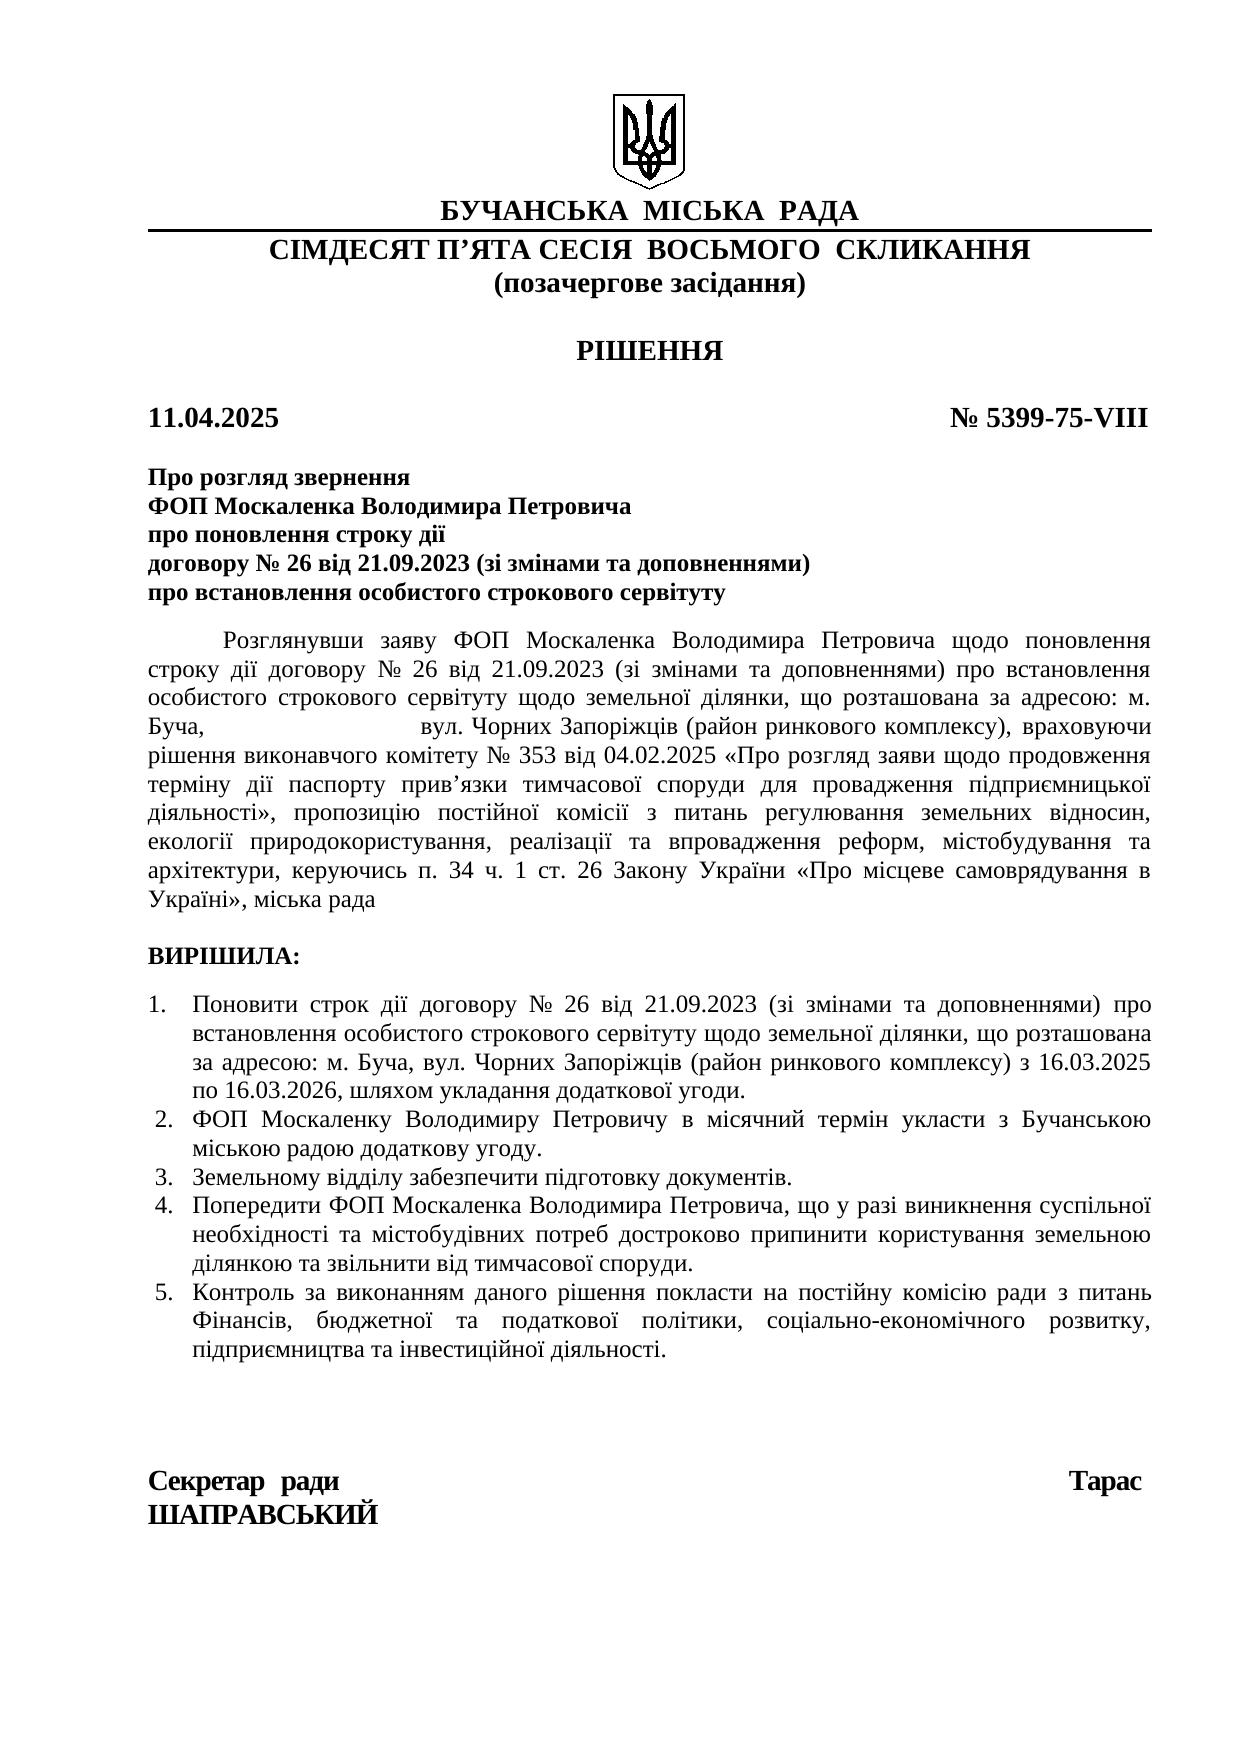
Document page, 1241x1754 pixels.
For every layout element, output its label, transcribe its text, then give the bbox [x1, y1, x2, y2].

text договору № 26 від 21.09.2023 (зі змінами та доповненнями) [148, 548, 1152, 577]
text ФОП Москаленка Володимира Петровича [148, 491, 1152, 519]
text Секретар ради Тарас ШАПРАВСЬКИЙ [148, 1463, 1152, 1531]
list Поновити строк дії договору № 26 від 21.09.2023 (зі змінами та доповненнями) про встановлення особистого строкового сервітуту щодо земельної ділянки, що розташована за адресою: м. Буча, вул. Чорних Запоріжців (район ринкового комплексу) з 16.03.2025 по 16.03.2026, шляхом укладання додаткової угоди. [148, 989, 1152, 1104]
text про поновлення строку дії [148, 519, 1152, 548]
text Розглянувши заяву ФОП Москаленка Володимира Петровича щодо поновлення строку дії договору № 26 від 21.09.2023 (зі змінами та доповненнями) про встановлення особистого строкового сервітуту щодо земельної ділянки, що розташована за адресою: м. Буча, вул. Чорних Запоріжців (район ринкового комплексу), враховуючи рішення виконавчого комітету № 353 від 04.02.2025 «Про розгляд заяви щодо продовження терміну дії паспорту прив’язки тимчасової споруди для провадження підприємницької діяльності», пропозицію постійної комісії з питань регулювання земельних відносин, екології природокористування, реалізації та впровадження реформ, містобудування та архітектури, керуючись п. 34 ч. 1 ст. 26 Закону України «Про місцеве самоврядування в Україні», міська рада [148, 625, 1152, 912]
list Попередити ФОП Москаленка Володимира Петровича, що у разі виникнення суспільної необхідності та містобудівних потреб достроково припинити користування земельною ділянкою та звільнити від тимчасової споруди. [154, 1190, 1152, 1277]
list Контроль за виконанням даного рішення покласти на постійну комісію ради з питань Фінансів, бюджетної та податкової політики, соціально-економічного розвитку, підприємництва та інвестиційної діяльності. [154, 1277, 1152, 1363]
text (позачергове засідання) [148, 266, 1152, 299]
text РІШЕННЯ [148, 333, 1152, 366]
text БУЧАНСЬКА МІСЬКА РАДА [148, 193, 1152, 229]
list Земельному відділу забезпечити підготовку документів. [154, 1162, 1152, 1190]
text про встановлення особистого строкового сервітуту [148, 577, 1152, 606]
text Про розгляд звернення [148, 462, 1152, 491]
text 11.04.2025 № 5399-75-VІІІ [148, 400, 1152, 433]
list ФОП Москаленку Володимиру Петровичу в місячний термін укласти з Бучанською міською радою додаткову угоду. [154, 1104, 1152, 1162]
text ВИРІШИЛА: [148, 941, 1152, 970]
text СІМДЕСЯТ П’ЯТА СЕСІЯ ВОСЬМОГО СКЛИКАННЯ [148, 232, 1152, 266]
